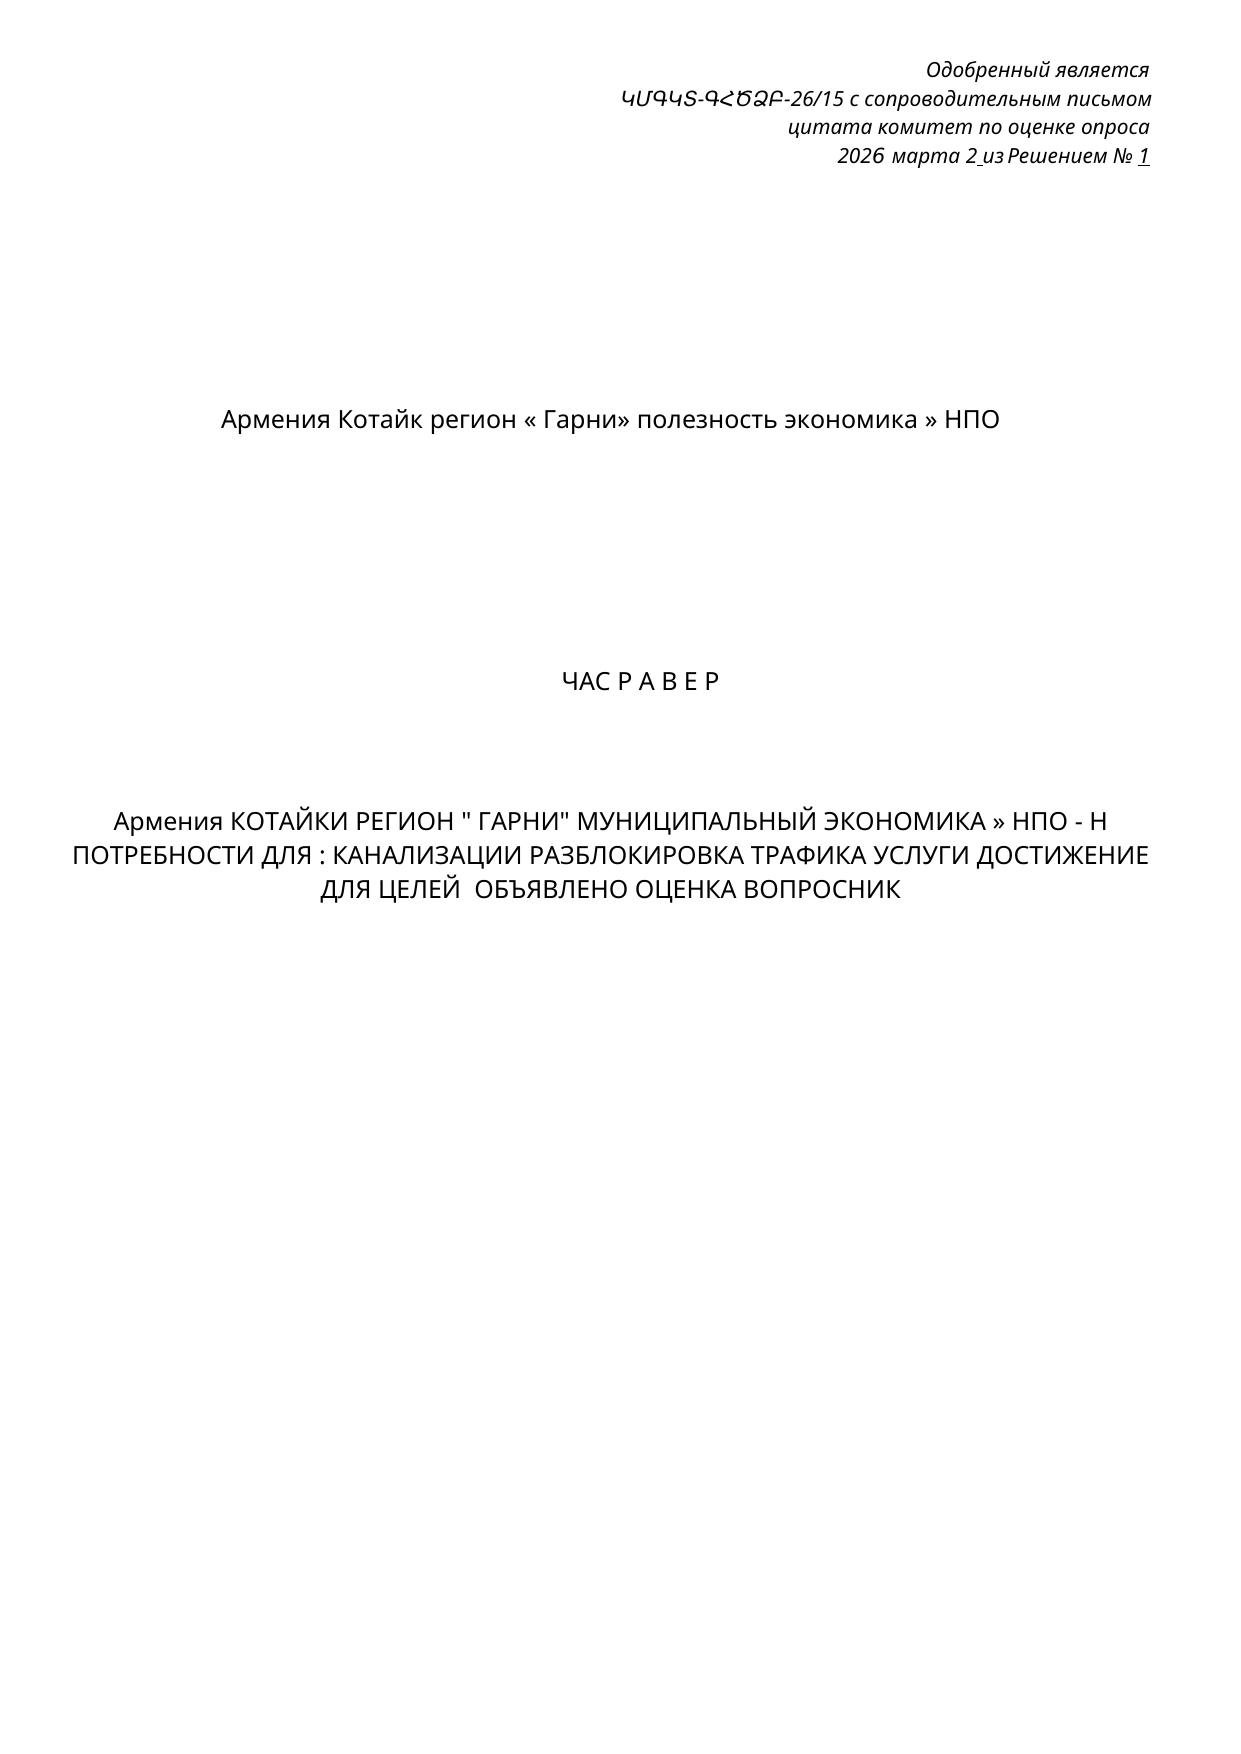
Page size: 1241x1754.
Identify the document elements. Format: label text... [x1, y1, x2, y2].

text Одобренный является [69, 56, 1152, 84]
text 2026 марта 2 из Решением № 1 [69, 141, 1152, 169]
text ԿՄԳԿՏ-ԳՀԾՁԲ-26/15 с сопроводительным письмом [69, 84, 1152, 112]
text Армения Котайк регион « Гарни» полезность экономика » НПО [69, 402, 1152, 436]
text цитата комитет по оценке опроса [69, 112, 1152, 141]
text Армения КОТАЙКИ РЕГИОН " ГАРНИ" МУНИЦИПАЛЬНЫЙ ЭКОНОМИКА » НПО - Н ПОТРЕБНОСТИ ДЛЯ : КАНАЛИЗАЦИИ РАЗБЛОКИРОВКА ТРАФИКА УСЛУГИ ДОСТИЖЕНИЕ ДЛЯ ЦЕЛЕЙ ОБЪЯВЛЕНО ОЦЕНКА ВОПРОСНИК [69, 803, 1152, 906]
text ЧАС Р А В Е Р [69, 664, 1152, 698]
